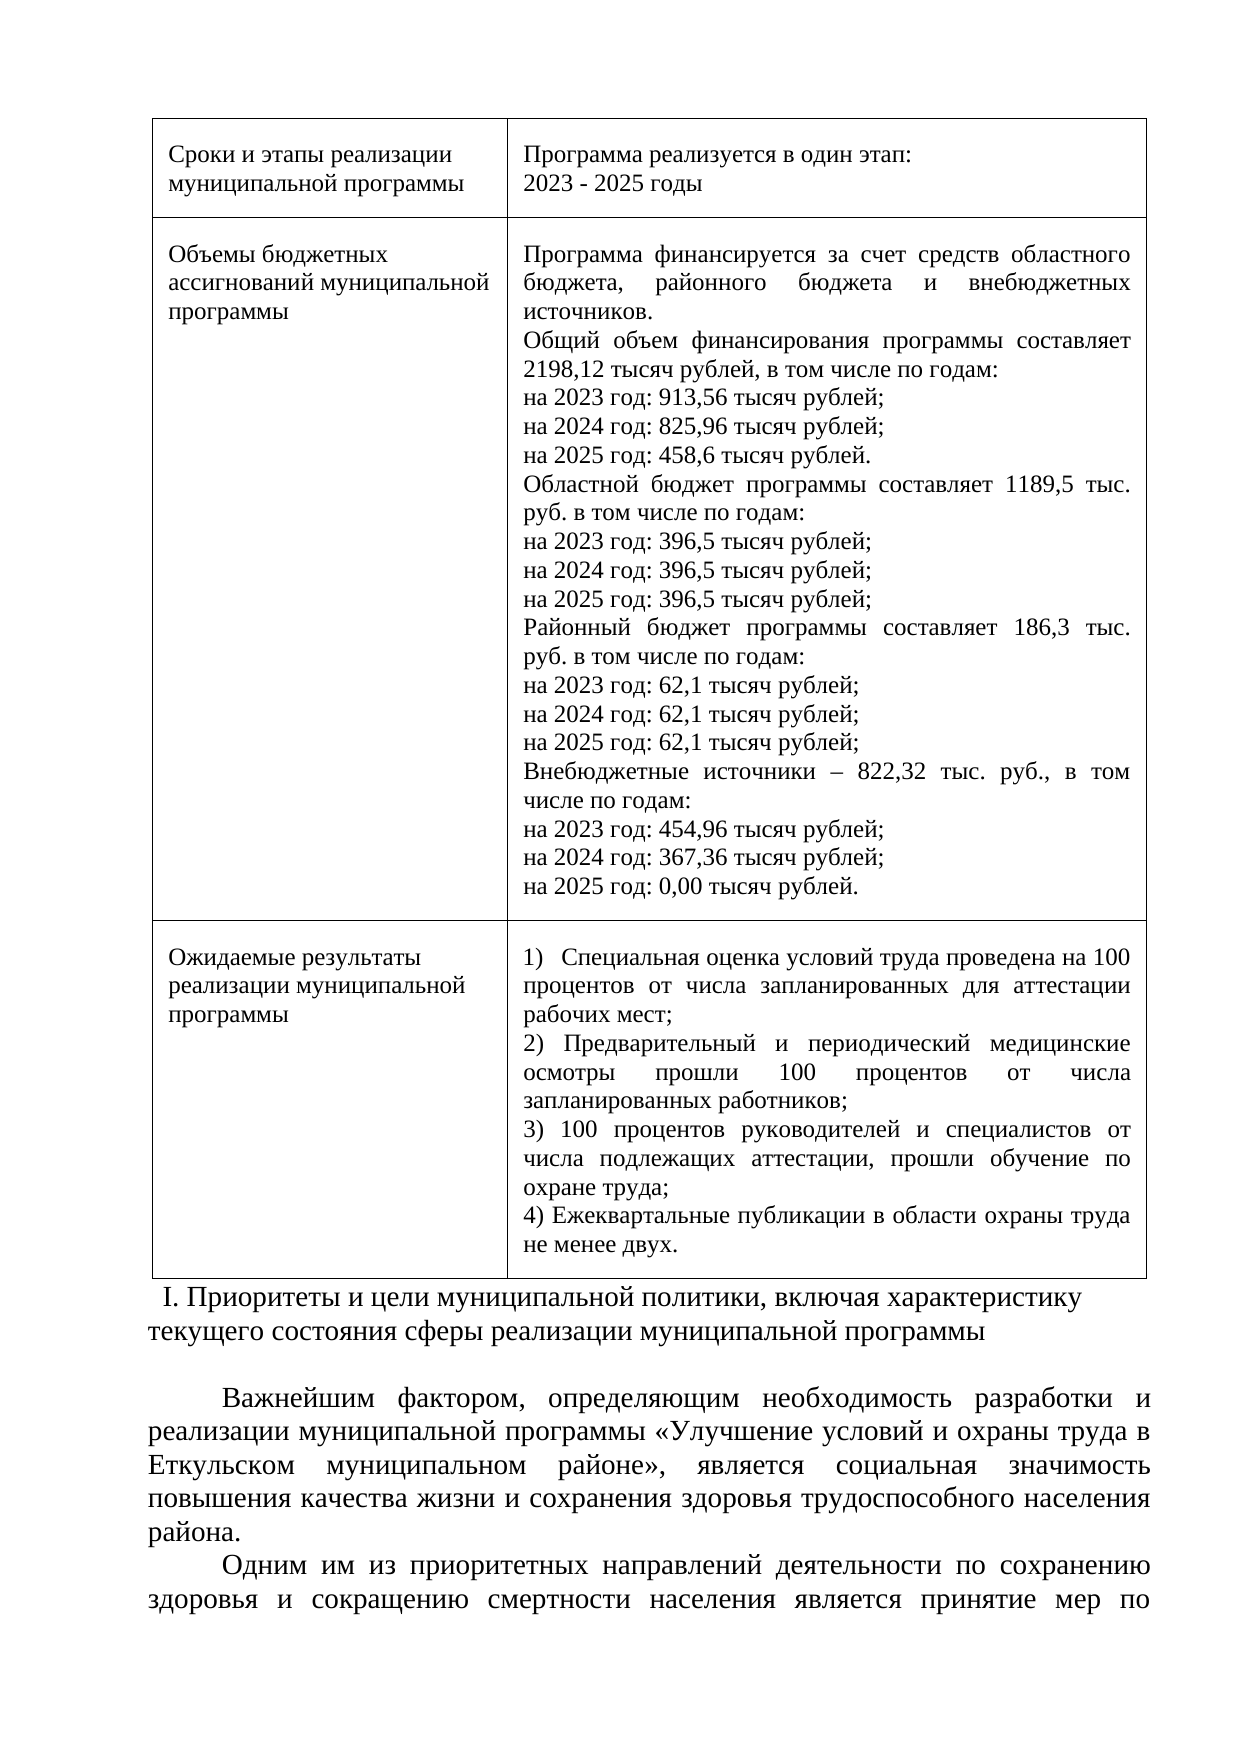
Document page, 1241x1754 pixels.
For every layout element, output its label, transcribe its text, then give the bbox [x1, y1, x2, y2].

text I. Приоритеты и цели муниципальной политики, включая характеристику [148, 1279, 1152, 1313]
table_cell Объемы бюджетных ассигнований муниципальной программы [153, 218, 507, 920]
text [148, 1547, 1152, 1614]
table_cell Программа финансируется за счет средств областного бюджета, районного бюджета и внебюджетных источников. Общий объем финансирования программы составляет 2198,12 тысяч рублей, в том числе по годам: на 2023 год: 913,56 тысяч рублей; на 2024 год: 825,96 тысяч рублей; на 2025 год: 458,6 тысяч рублей. Областной бюджет программы составляет 1189,5 тыс. руб. в том числе по годам: на 2023 год: 396,5 тысяч рублей; на 2024 год: 396,5 тысяч рублей; на 2025 год: 396,5 тысяч рублей; Районный бюджет программы составляет 186,3 тыс. руб. в том числе по годам: на 2023 год: 62,1 тысяч рублей; на 2024 год: 62,1 тысяч рублей; на 2025 год: 62,1 тысяч рублей; Внебюджетные источники – 822,32 тыс. руб., в том числе по годам: на 2023 год: 454,96 тысяч рублей; на 2024 год: 367,36 тысяч рублей; на 2025 год: 0,00 тысяч рублей. [508, 218, 1146, 920]
text Важнейшим фактором, определяющим необходимость разработки и реализации муниципальной программы «Улучшение условий и охраны труда в Еткульском муниципальном районе», является социальная значимость повышения качества жизни и сохранения здоровья трудоспособного населения района. [148, 1380, 1152, 1547]
text текущего состояния сферы реализации муниципальной программы [148, 1313, 1152, 1346]
table_cell Сроки и этапы реализации муниципальной программы [153, 119, 507, 217]
table_cell Ожидаемые результаты реализации муниципальной программы [153, 921, 507, 1278]
table_cell Программа реализуется в один этап: 2023 - 2025 годы [508, 119, 1146, 217]
table_cell Специальная оценка условий труда проведена на 100 процентов от числа запланированных для аттестации рабочих мест; 2) Предварительный и периодический медицинские осмотры прошли 100 процентов от числа запланированных работников; 3) 100 процентов руководителей и специалистов от числа подлежащих аттестации, прошли обучение по охране труда; 4) Ежеквартальные публикации в области охраны труда не менее двух. [508, 921, 1146, 1278]
